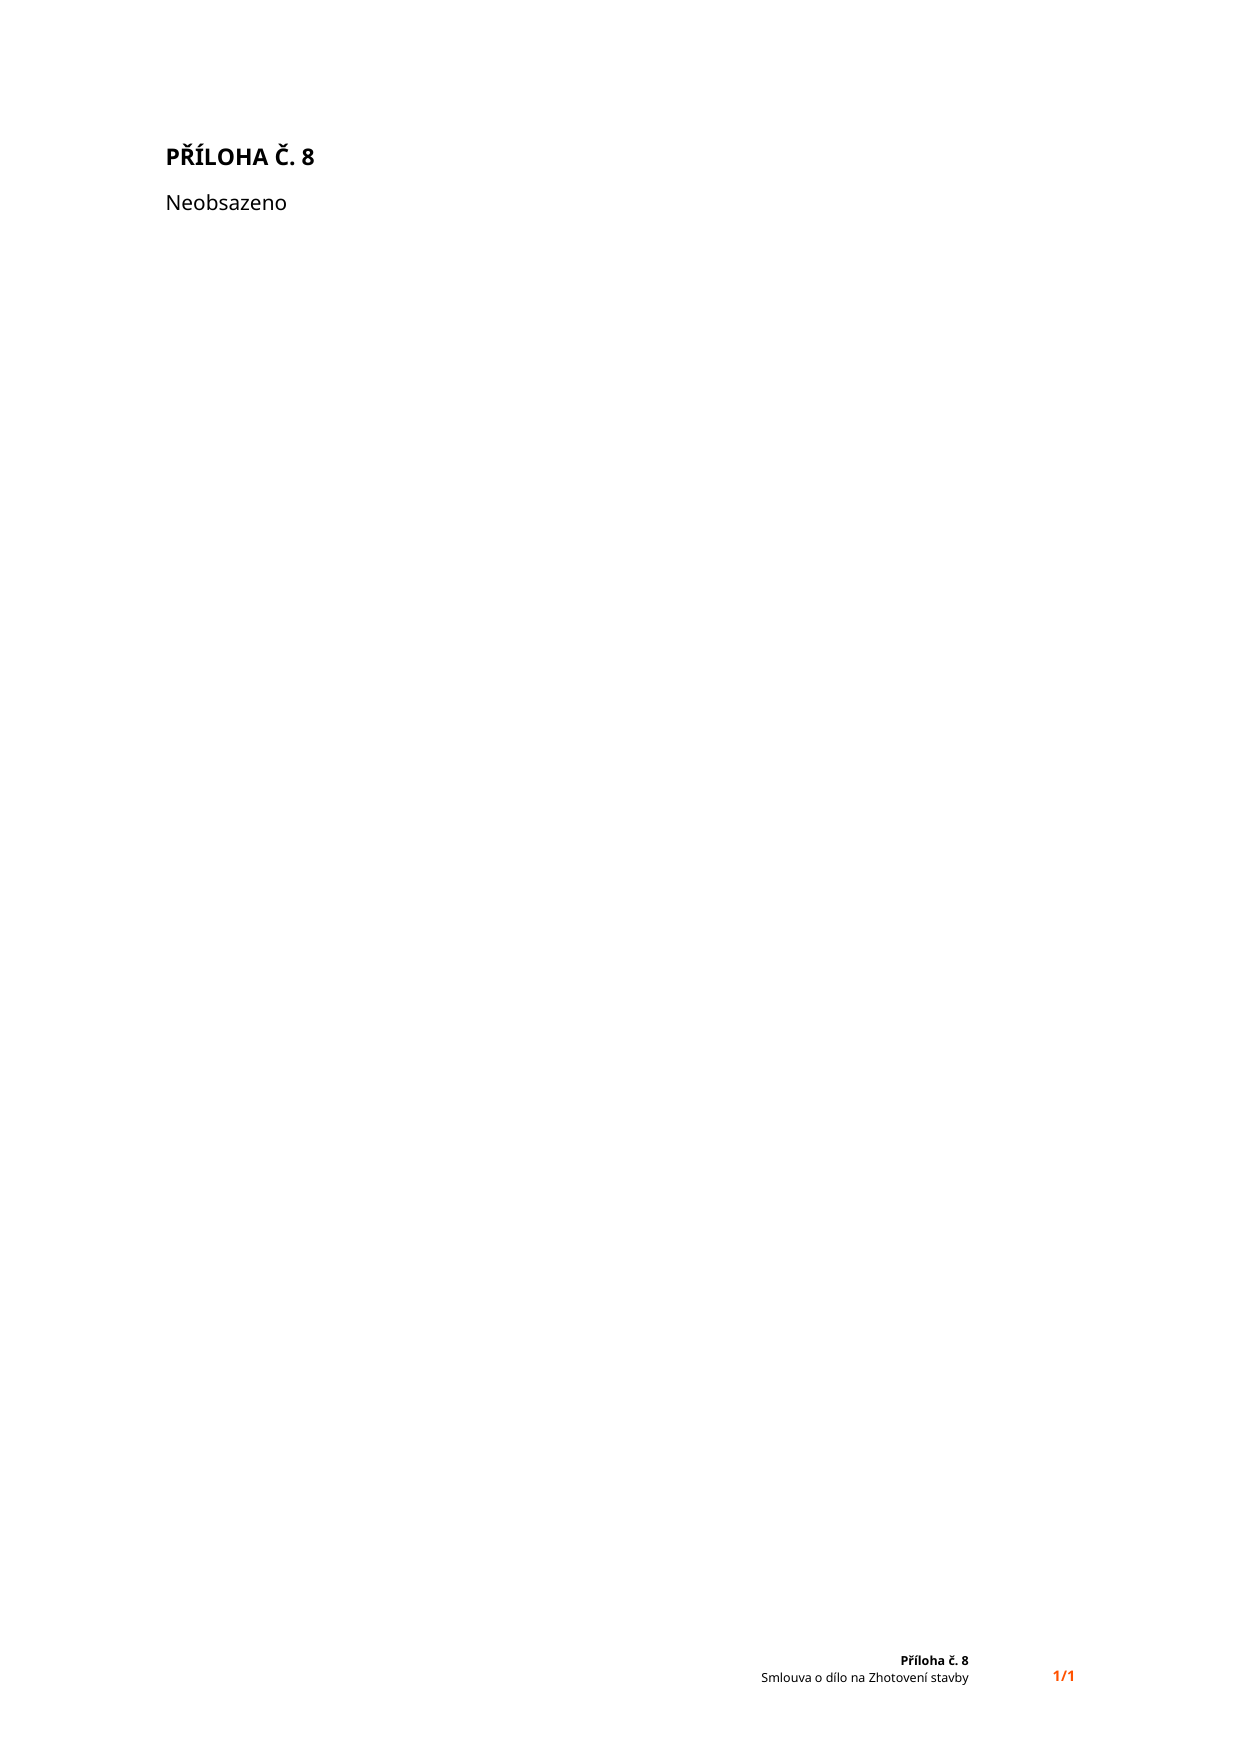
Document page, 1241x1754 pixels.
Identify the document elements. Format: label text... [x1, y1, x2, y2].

text Příloha č. 8 [165, 141, 1075, 173]
text Neobsazeno [165, 188, 1075, 217]
